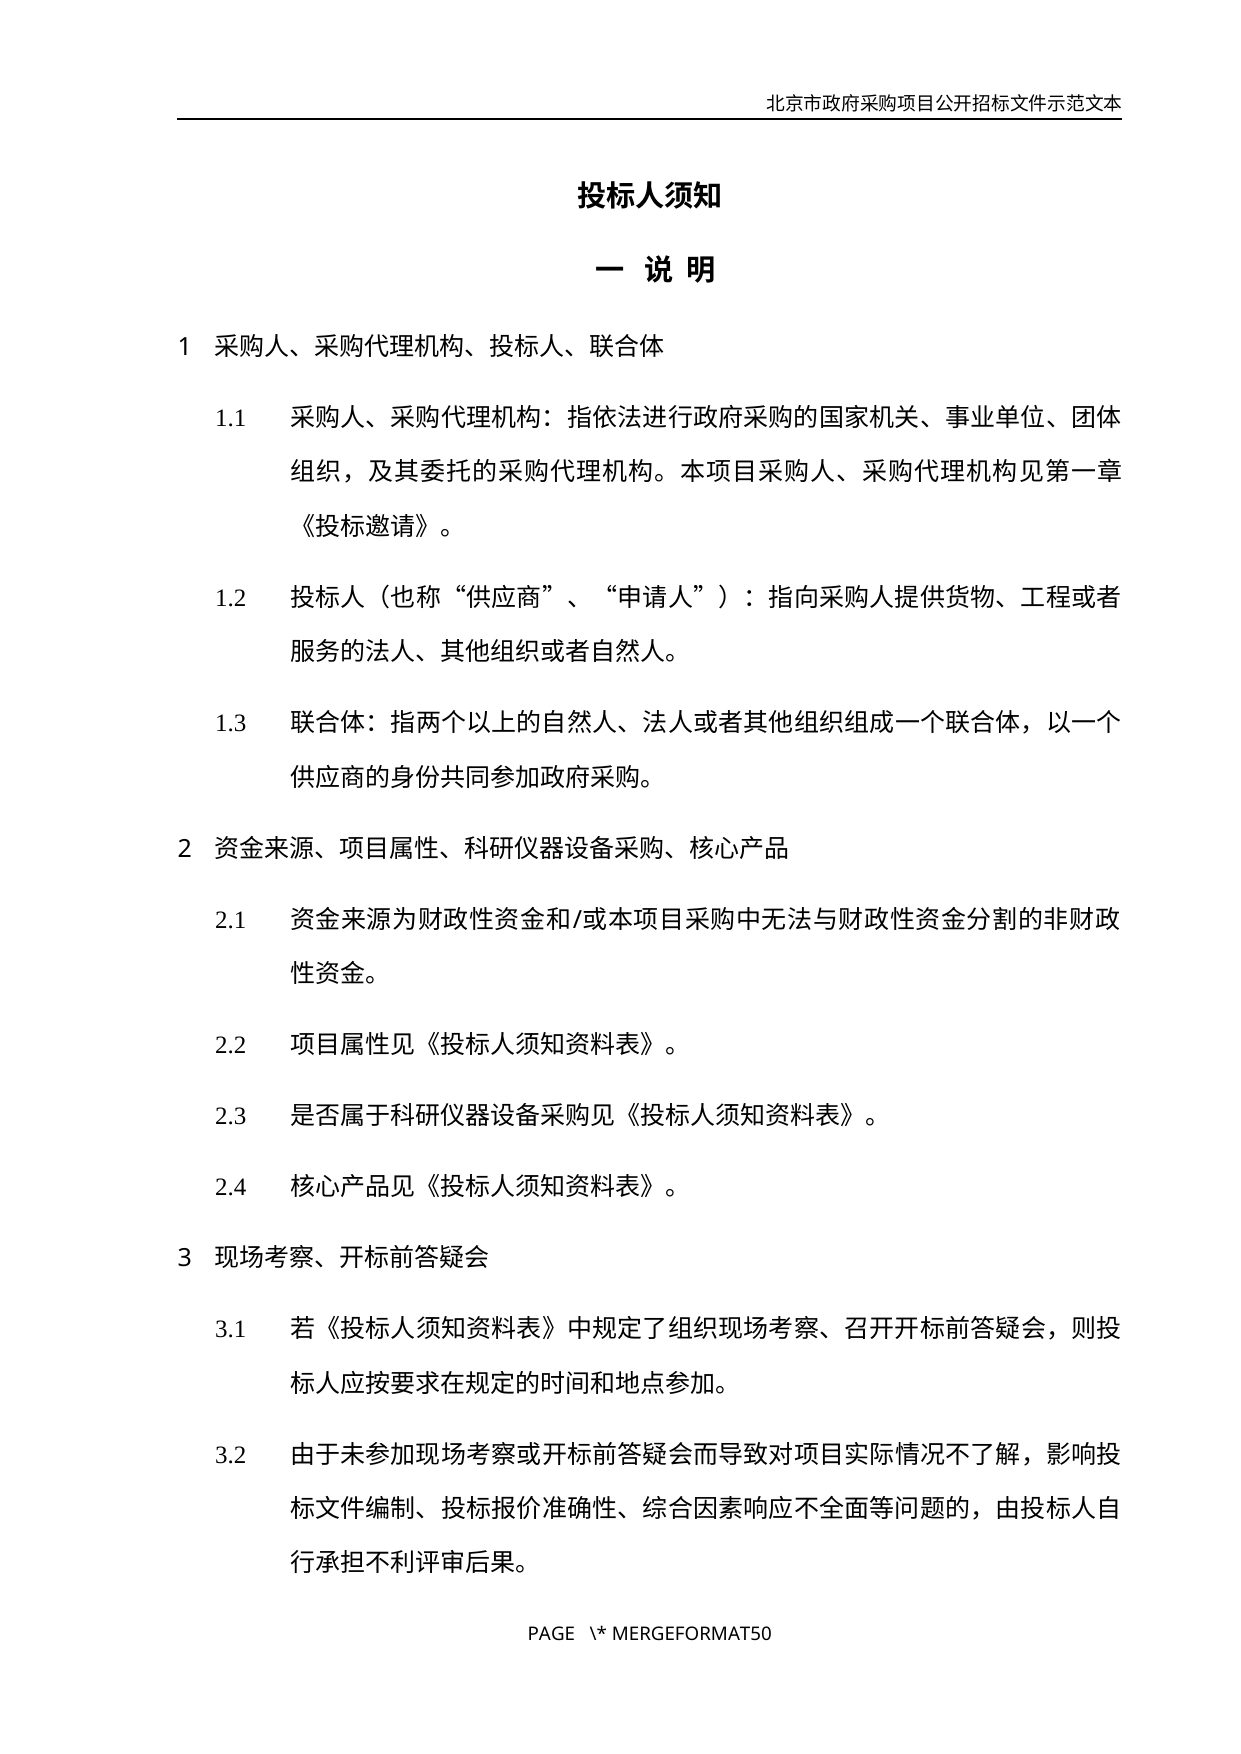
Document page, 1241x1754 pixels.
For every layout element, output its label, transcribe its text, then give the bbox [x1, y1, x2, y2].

list 采购人、采购代理机构：指依法进行政府采购的国家机关、事业单位、团体组织，及其委托的采购代理机构。本项目采购人、采购代理机构见第一章《投标邀请》。 [215, 397, 1122, 542]
list 若《投标人须知资料表》中规定了组织现场考察、召开开标前答疑会，则投标人应按要求在规定的时间和地点参加。 [215, 1309, 1122, 1399]
list 资金来源为财政性资金和/或本项目采购中无法与财政性资金分割的非财政性资金。 [215, 899, 1122, 990]
list 投标人（也称“供应商”、“申请人”）：指向采购人提供货物、工程或者服务的法人、其他组织或者自然人。 [215, 577, 1122, 668]
subtitle 一 说 明 [177, 246, 1122, 288]
list 核心产品见《投标人须知资料表》。 [215, 1167, 1122, 1203]
list 项目属性见《投标人须知资料表》。 [215, 1024, 1122, 1061]
list 联合体：指两个以上的自然人、法人或者其他组织组成一个联合体，以一个供应商的身份共同参加政府采购。 [215, 703, 1122, 793]
list 资金来源、项目属性、科研仪器设备采购、核心产品 [177, 828, 1122, 864]
list 是否属于科研仪器设备采购见《投标人须知资料表》。 [215, 1096, 1122, 1132]
list 采购人、采购代理机构、投标人、联合体 [177, 326, 1122, 363]
list 由于未参加现场考察或开标前答疑会而导致对项目实际情况不了解，影响投标文件编制、投标报价准确性、综合因素响应不全面等问题的，由投标人自行承担不利评审后果。 [215, 1434, 1122, 1579]
text 投标人须知 [177, 173, 1122, 215]
list 现场考察、开标前答疑会 [177, 1238, 1122, 1274]
